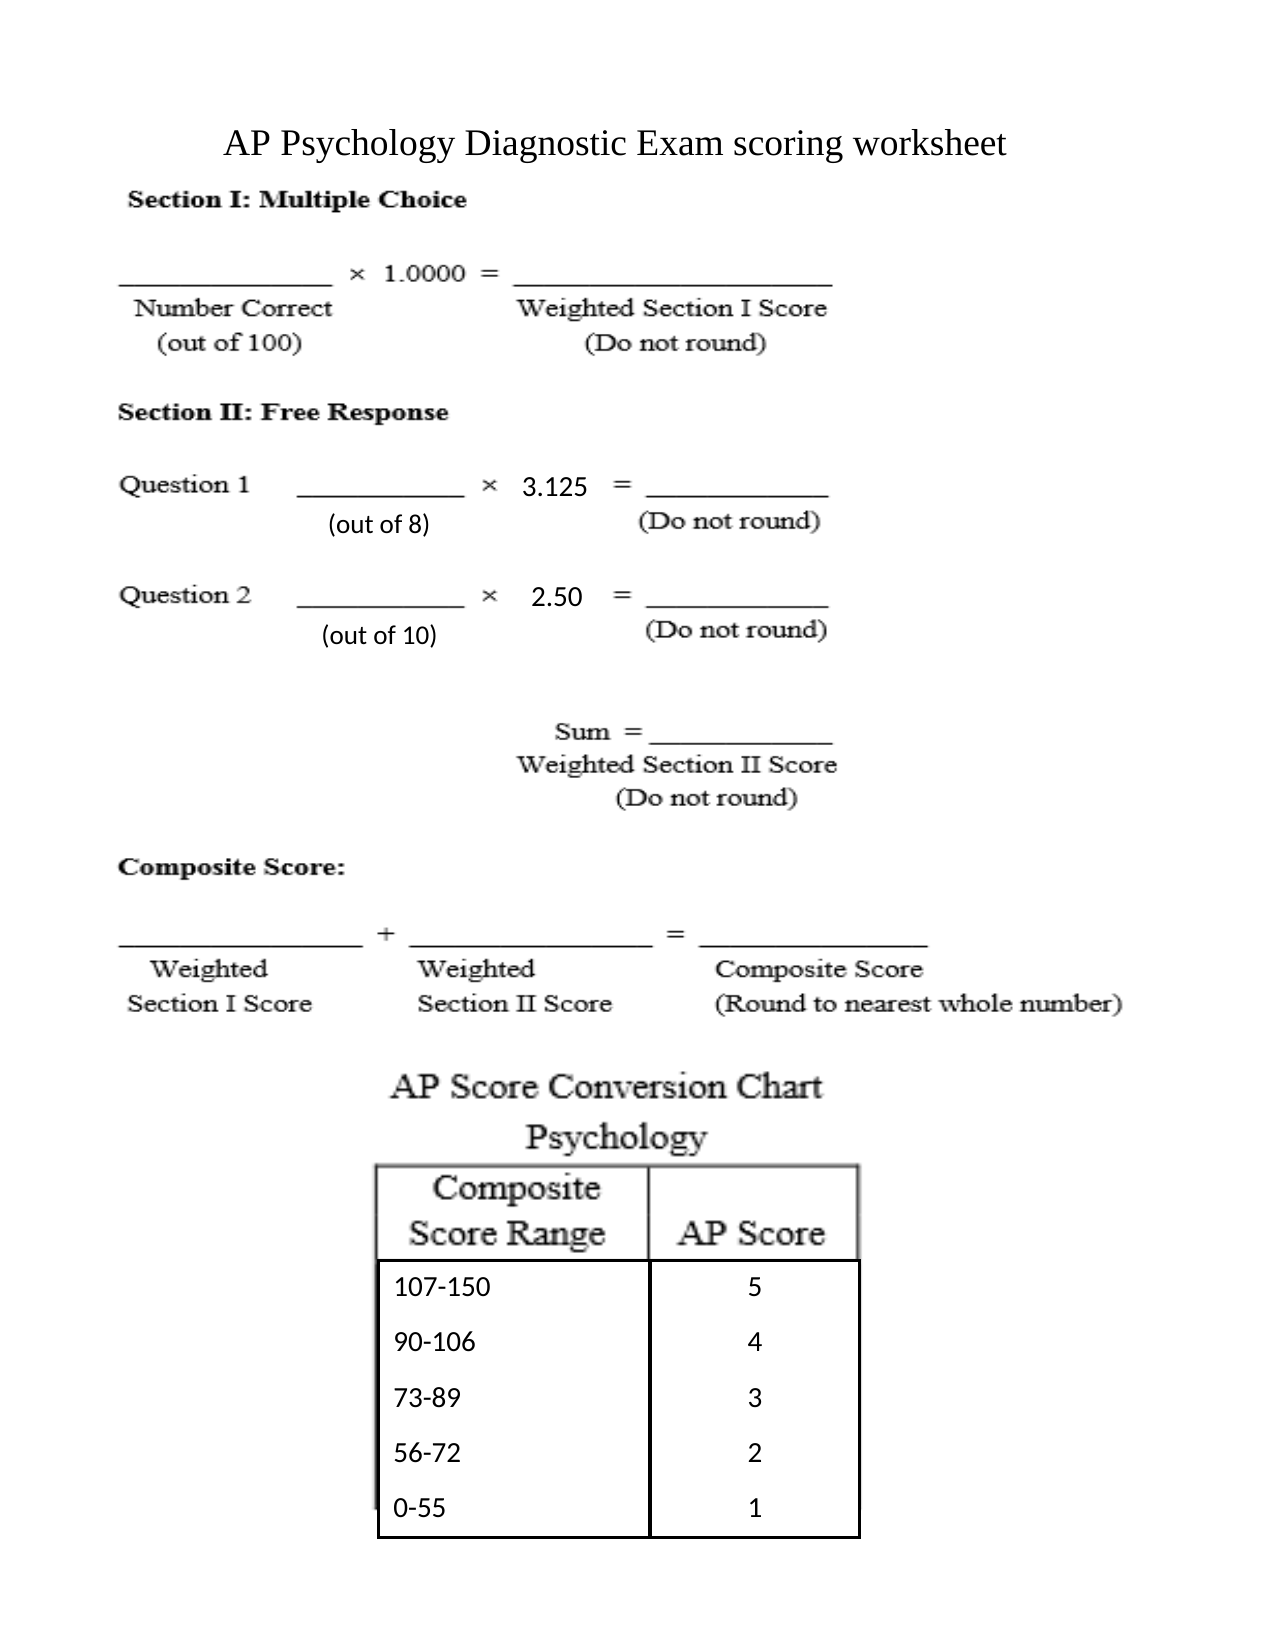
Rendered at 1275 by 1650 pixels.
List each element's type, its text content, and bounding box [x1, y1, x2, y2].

picture [105, 183, 1135, 1040]
text AP Psychology Diagnostic Exam scoring worksheet [105, 120, 1125, 163]
picture [352, 1058, 878, 1532]
